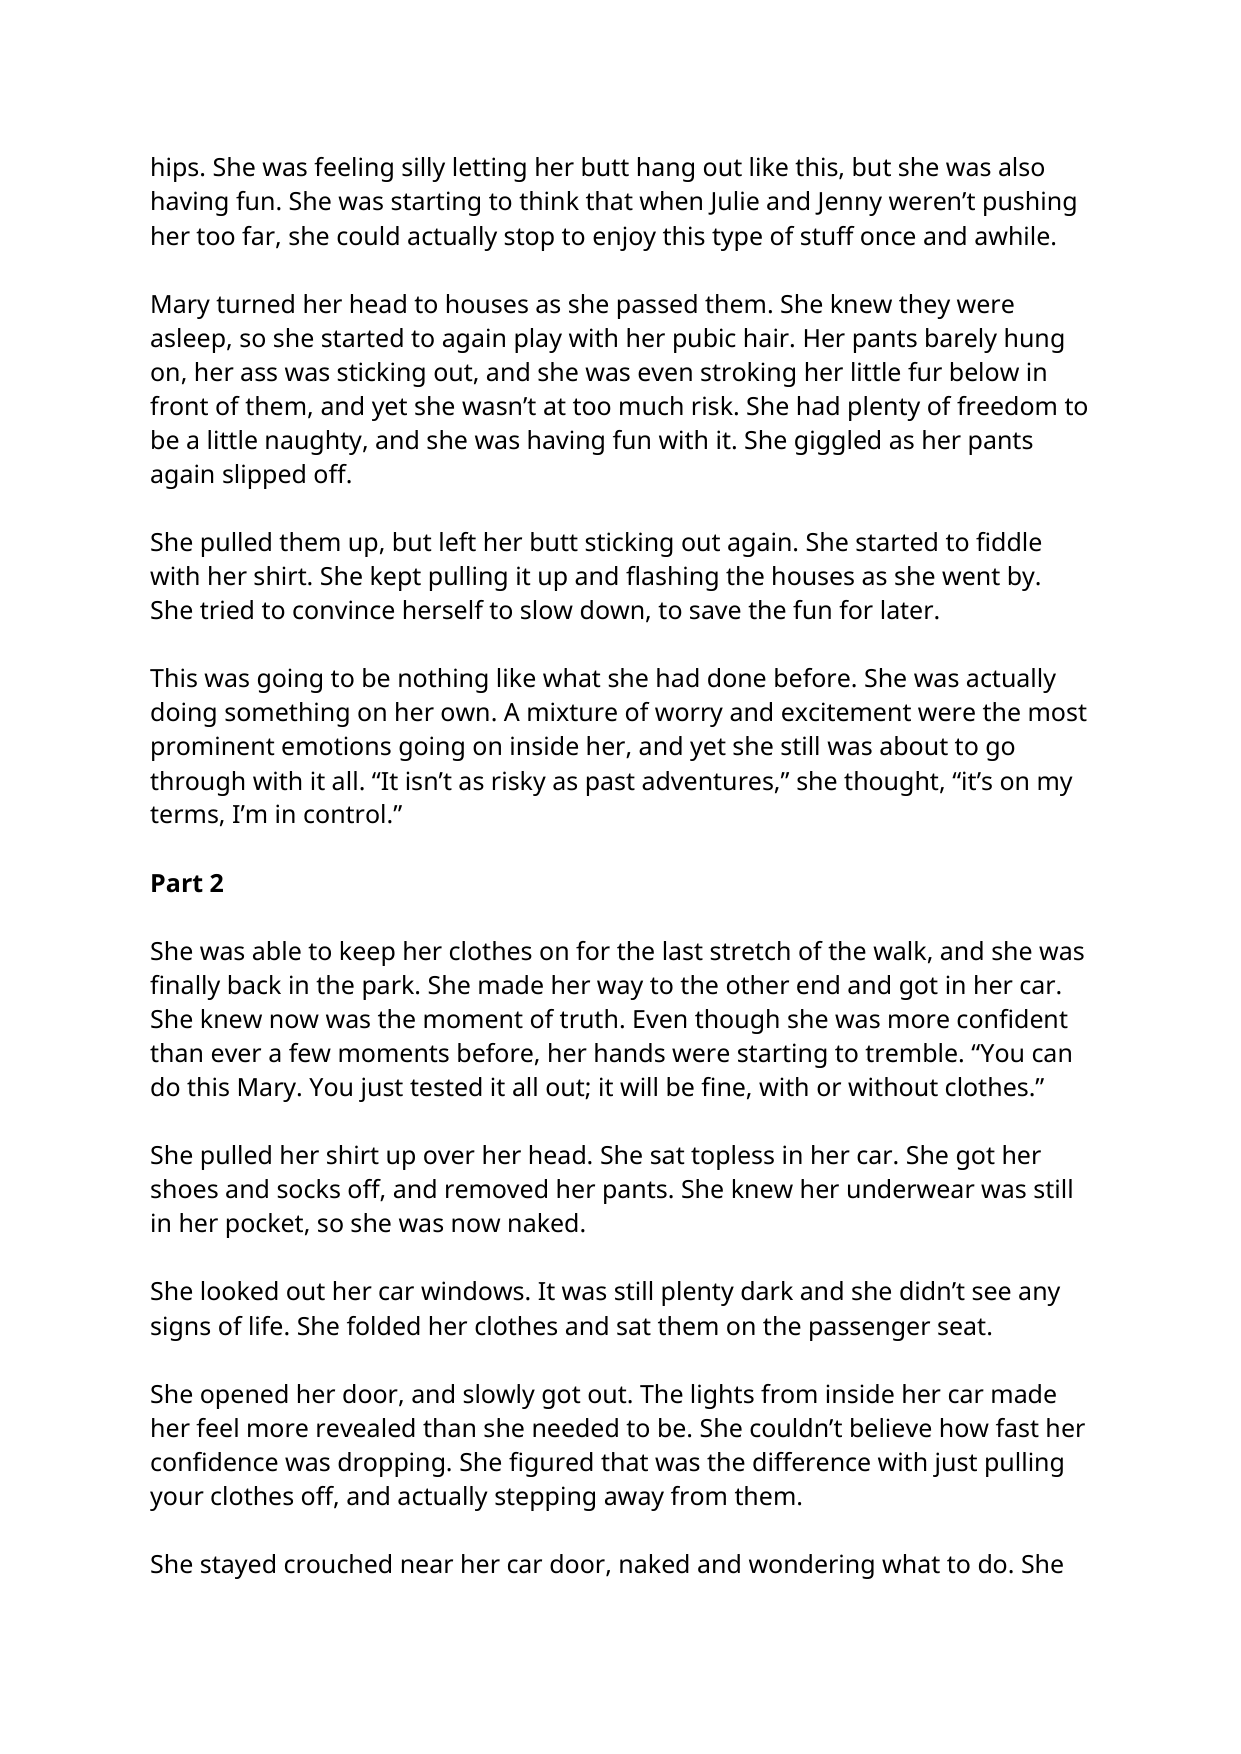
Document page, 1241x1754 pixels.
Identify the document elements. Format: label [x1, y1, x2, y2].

text [150, 150, 1090, 831]
text [150, 865, 1090, 1581]
